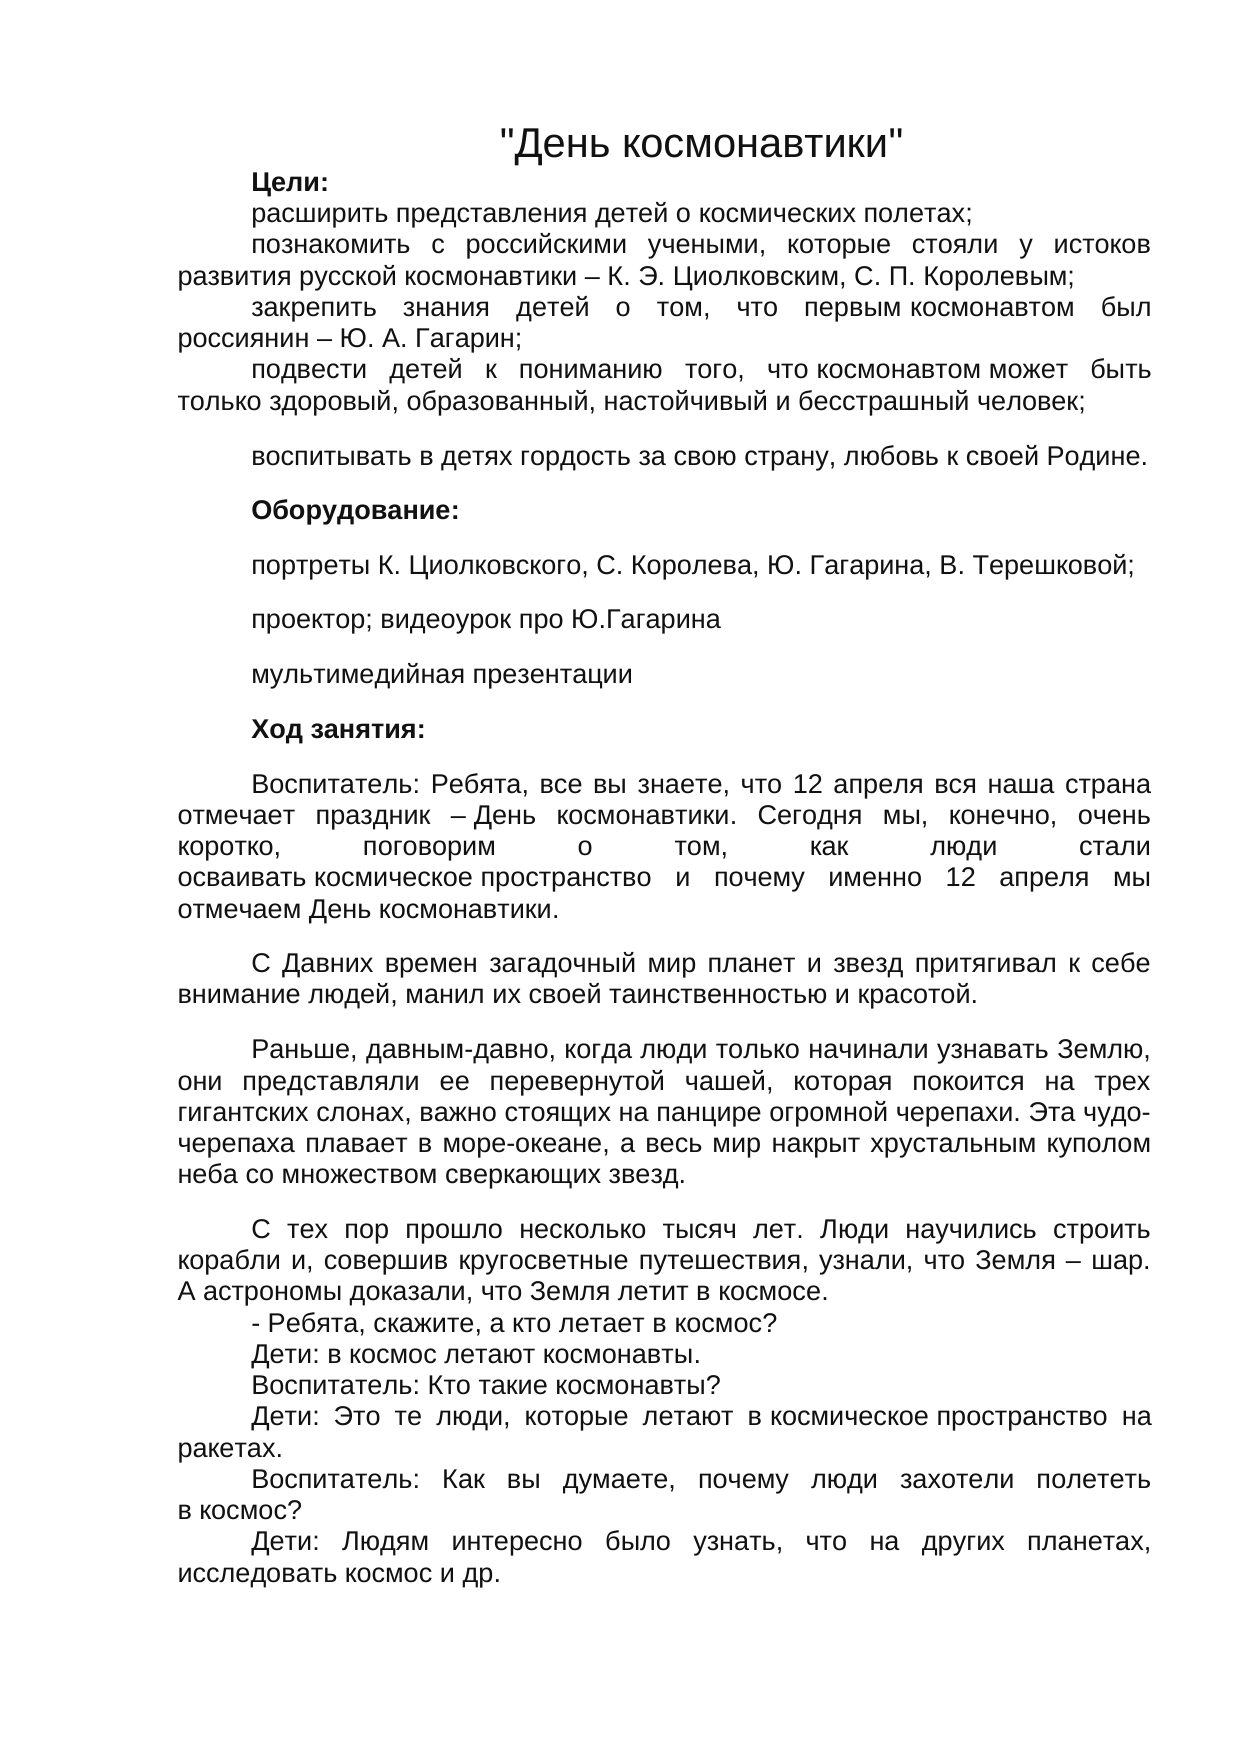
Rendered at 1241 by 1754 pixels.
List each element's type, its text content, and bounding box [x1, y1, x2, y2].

text Цели: [177, 166, 1152, 197]
text С Давних времен загадочный мир планет и звезд притягивал к себе внимание людей, манил их своей таинственностью и красотой. [177, 947, 1152, 1010]
text Дети: в космос летают космонавты. [177, 1338, 1152, 1369]
text воспитывать в детях гордость за свою страну, любовь к своей Родине. [177, 439, 1152, 471]
text - Ребята, скажите, а кто летает в космос? [177, 1307, 1152, 1338]
text Ход занятия: [177, 713, 1152, 744]
text Раньше, давным-давно, когда люди только начинали узнавать Землю, они представляли ее перевернутой чашей, которая покоится на трех гигантских слонах, важно стоящих на панцире огромной черепахи. Эта чудо-черепаха плавает в море-океане, а весь мир накрыт хрустальным куполом неба со множеством сверкающих звезд. [177, 1033, 1152, 1189]
text Дети: Людям интересно было узнать, что на других планетах, исследовать космос и др. [177, 1525, 1152, 1588]
text расширить представления детей о космических полетах; [177, 197, 1152, 228]
text Дети: Это те люди, которые летают в космическое пространство на ракетах. [177, 1400, 1152, 1463]
text Воспитатель: Ребята, все вы знаете, что 12 апреля вся наша страна отмечает праздник – День космонавтики. Сегодня мы, конечно, очень коротко, поговорим о том, как люди стали осваивать космическое пространство и почему именно 12 апреля мы отмечаем День космонавтики. [177, 768, 1152, 924]
text Воспитатель: Как вы думаете, почему люди захотели полететь в космос? [177, 1463, 1152, 1525]
text закрепить знания детей о том, что первым космонавтом был россиянин – Ю. А. Гагарин; [177, 291, 1152, 353]
text "День космонавтики" [177, 118, 1152, 166]
text познакомить с российскими учеными, которые стояли у истоков развития русской космонавтики – К. Э. Циолковским, С. П. Королевым; [177, 228, 1152, 291]
text Оборудование: [177, 494, 1152, 525]
text С тех пор прошло несколько тысяч лет. Люди научились строить корабли и, совершив кругосветные путешествия, узнали, что Земля – шар. А астрономы доказали, что Земля летит в космосе. [177, 1213, 1152, 1307]
text мультимедийная презентации [177, 658, 1152, 689]
text Воспитатель: Кто такие космонавты? [177, 1369, 1152, 1400]
text портреты К. Циолковского, С. Королева, Ю. Гагарина, В. Терешковой; [177, 549, 1152, 580]
text проектор; видеоурок про Ю.Гагарина [177, 603, 1152, 635]
text подвести детей к пониманию того, что космонавтом может быть только здоровый, образованный, настойчивый и бесстрашный человек; [177, 353, 1152, 416]
